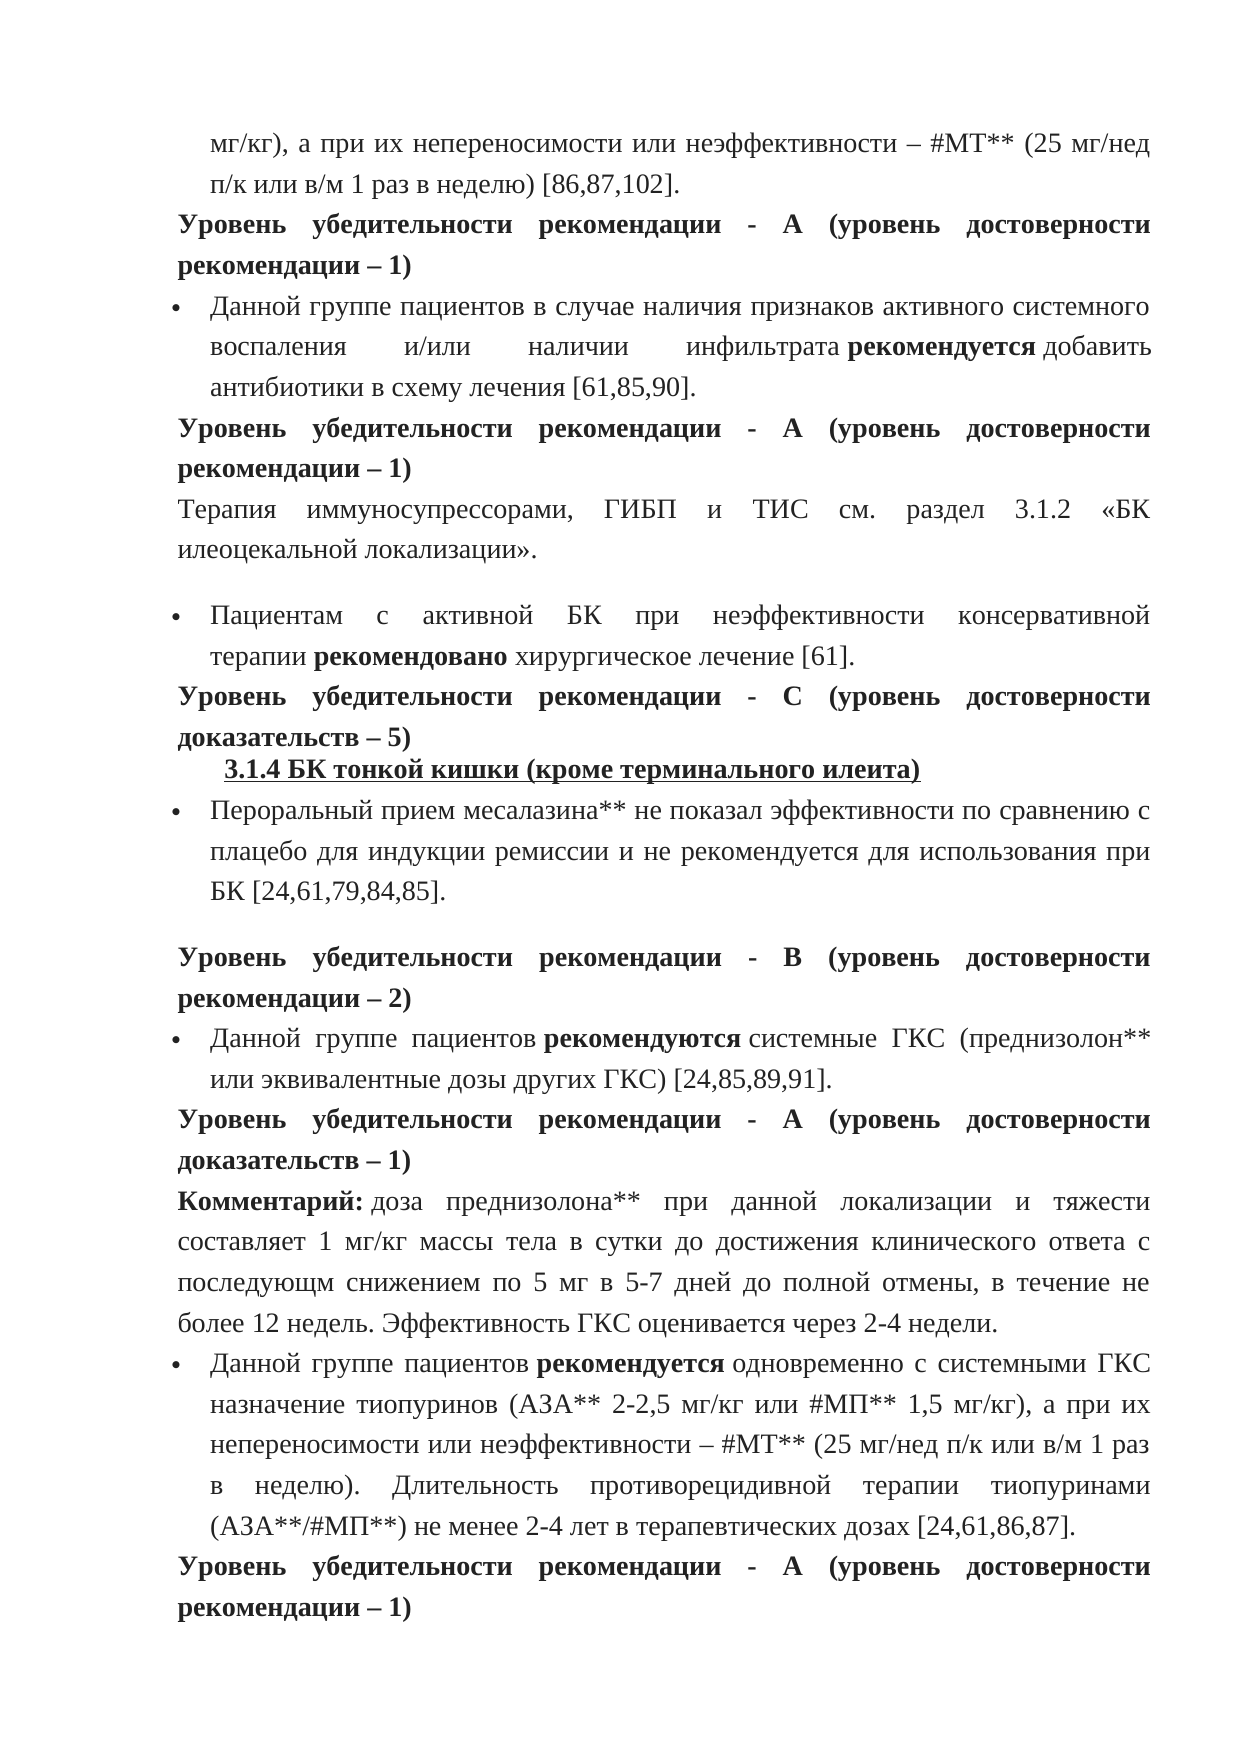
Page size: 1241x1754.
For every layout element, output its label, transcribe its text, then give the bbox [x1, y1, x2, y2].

text Уровень убедительности рекомендации - A (уровень достоверности рекомендации – 1) [177, 199, 1152, 281]
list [172, 118, 1152, 199]
text Уровень убедительности рекомендации - В (уровень достоверности рекомендации – 2) [177, 932, 1152, 1013]
text Комментарий: доза преднизолона** при данной локализации и тяжести составляет 1 мг/кг массы тела в сутки до достижения клинического ответа с последующм снижением по 5 мг в 5-7 дней до полной отмены, в течение не более 12 недель. Эффективность ГКС оценивается через 2-4 недели. [177, 1176, 1152, 1338]
text Уровень убедительности рекомендации - С (уровень достоверности доказательств – 5) [177, 671, 1152, 752]
text Терапия иммуносупрессорами, ГИБП и ТИС см. раздел 3.1.2 «БК илеоцекальной локализации». [177, 484, 1152, 565]
text 3.1.4 БК тонкой кишки (кроме терминального илеита) [224, 752, 1105, 785]
list Пероральный прием месалазина** не показал эффективности по сравнению с плацебо для индукции ремиссии и не рекомендуется для использования при БК [24,61,79,84,85]. [172, 785, 1152, 907]
text Уровень убедительности рекомендации - A (уровень достоверности доказательств – 1) [177, 1094, 1152, 1176]
text Уровень убедительности рекомендации - A (уровень достоверности рекомендации – 1) [177, 1541, 1152, 1622]
list Данной группе пациентов рекомендуется одновременно с системными ГКС назначение тиопуринов (АЗА** 2-2,5 мг/кг или #МП** 1,5 мг/кг), а при их непереносимости или неэффективности – #МТ** (25 мг/нед п/к или в/м 1 раз в неделю). Длительность противорецидивной терапии тиопуринами (АЗА**/#МП**) не менее 2-4 лет в терапевтических дозах [24,61,86,87]. [172, 1338, 1152, 1541]
list Данной группе пациентов рекомендуются системные ГКС (преднизолон** или эквивалентные дозы других ГКС) [24,85,89,91]. [172, 1013, 1152, 1094]
list Данной группе пациентов в случае наличия признаков активного системного воспаления и/или наличии инфильтрата рекомендуется добавить антибиотики в схему лечения [61,85,90]. [172, 281, 1152, 402]
text Уровень убедительности рекомендации - А (уровень достоверности рекомендации – 1) [177, 402, 1152, 484]
list Пациентам с активной БК при неэффективности консервативной терапии рекомендовано хирургическое лечение [61]. [172, 590, 1152, 671]
